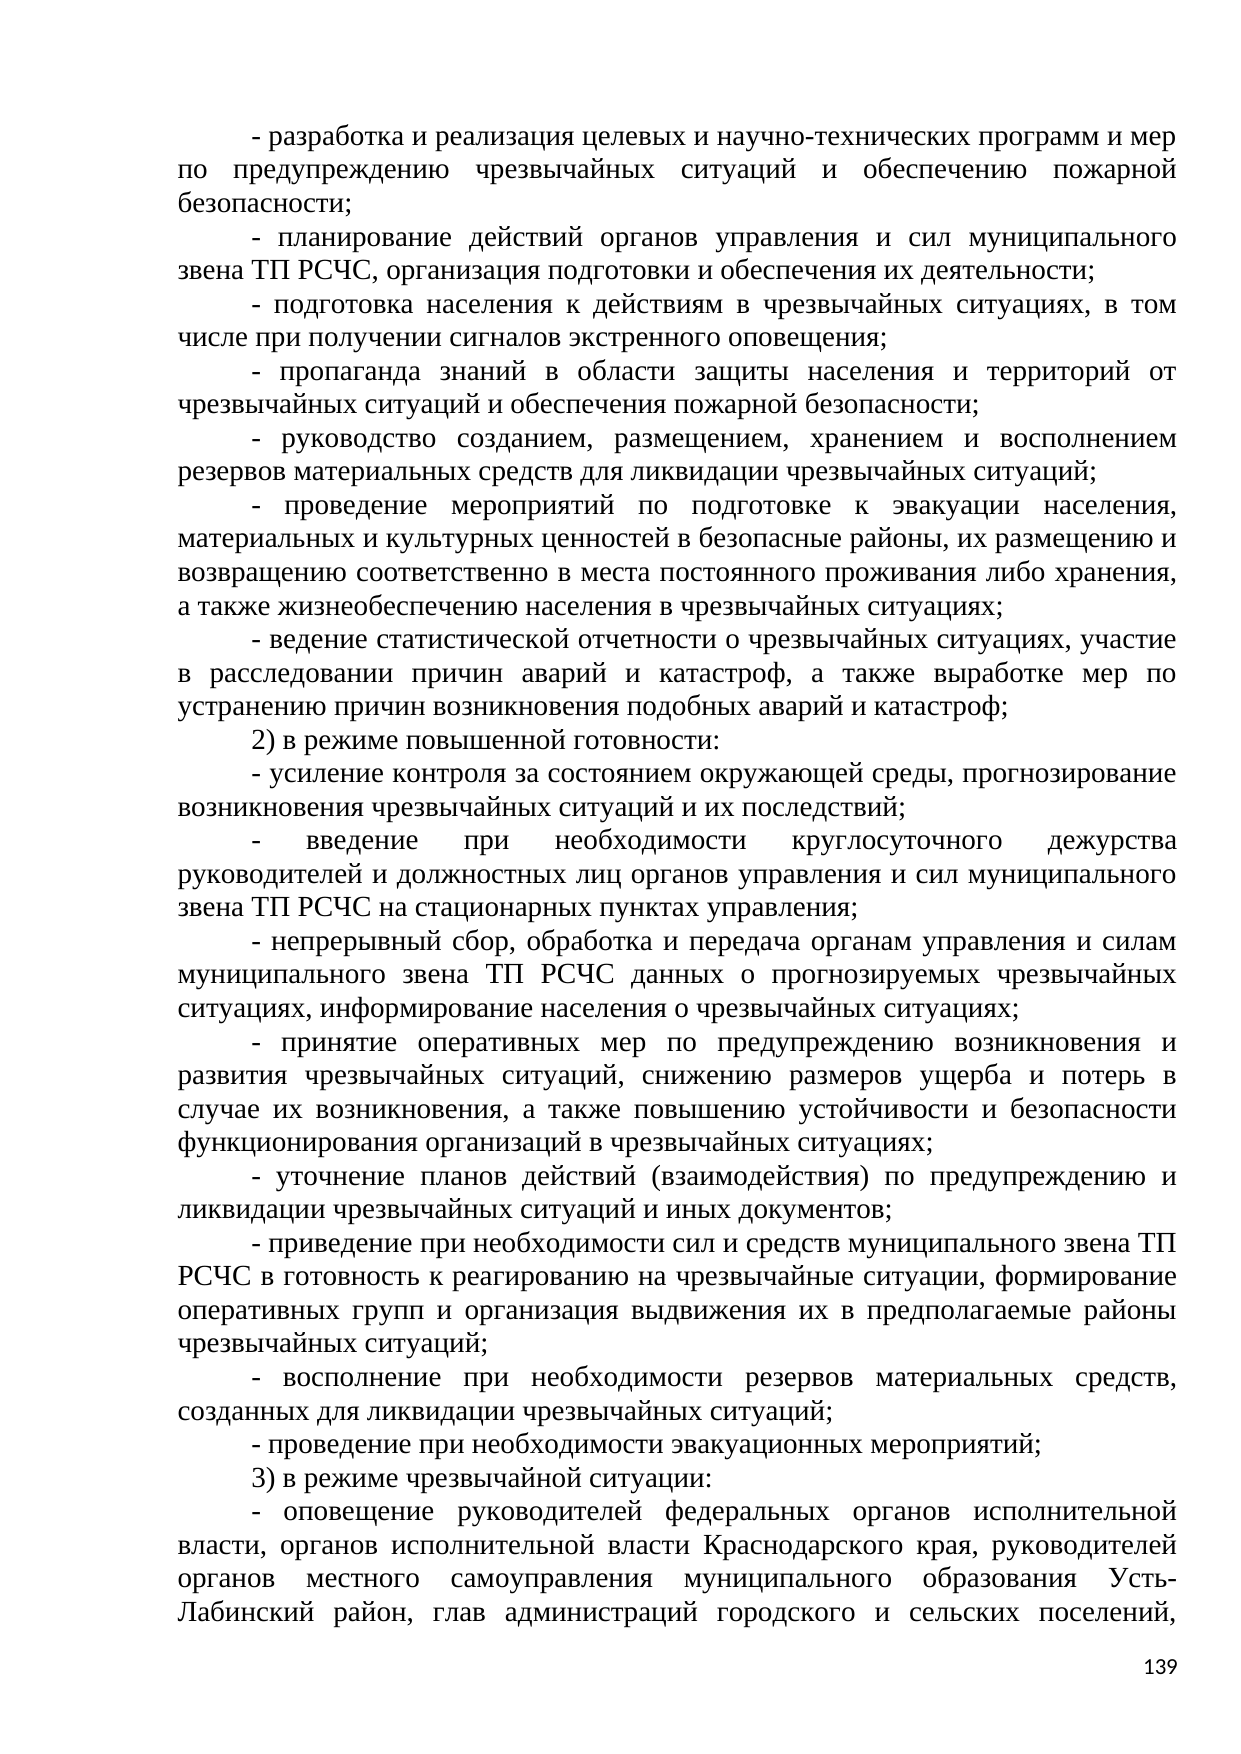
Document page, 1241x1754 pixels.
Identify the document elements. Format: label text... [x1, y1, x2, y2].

text 2) в режиме повышенной готовности: [177, 722, 1178, 755]
text - разработка и реализация целевых и научно-технических программ и мер по предупреждению чрезвычайных ситуаций и обеспечению пожарной безопасности; [177, 118, 1178, 219]
text - введение при необходимости круглосуточного дежурства руководителей и должностных лиц органов управления и сил муниципального звена ТП РСЧС на стационарных пунктах управления; [177, 822, 1178, 923]
text - проведение при необходимости эвакуационных мероприятий; [177, 1426, 1178, 1460]
text - планирование действий органов управления и сил муниципального звена ТП РСЧС, организация подготовки и обеспечения их деятельности; [177, 219, 1178, 286]
text - проведение мероприятий по подготовке к эвакуации населения, материальных и культурных ценностей в безопасные районы, их размещению и возвращению соответственно в места постоянного проживания либо хранения, а также жизнеобеспечению населения в чрезвычайных ситуациях; [177, 487, 1178, 621]
text - руководство созданием, размещением, хранением и восполнением резервов материальных средств для ликвидации чрезвычайных ситуаций; [177, 420, 1178, 487]
text - непрерывный сбор, обработка и передача органам управления и силам муниципального звена ТП РСЧС данных о прогнозируемых чрезвычайных ситуациях, информирование населения о чрезвычайных ситуациях; [177, 923, 1178, 1024]
text - приведение при необходимости сил и средств муниципального звена ТП РСЧС в готовность к реагированию на чрезвычайные ситуации, формирование оперативных групп и организация выдвижения их в предполагаемые районы чрезвычайных ситуаций; [177, 1225, 1178, 1359]
text - подготовка населения к действиям в чрезвычайных ситуациях, в том числе при получении сигналов экстренного оповещения; [177, 286, 1178, 353]
text 3) в режиме чрезвычайной ситуации: [177, 1460, 1178, 1493]
text - принятие оперативных мер по предупреждению возникновения и развития чрезвычайных ситуаций, снижению размеров ущерба и потерь в случае их возникновения, а также повышению устойчивости и безопасности функционирования организаций в чрезвычайных ситуациях; [177, 1024, 1178, 1158]
text - уточнение планов действий (взаимодействия) по предупреждению и ликвидации чрезвычайных ситуаций и иных документов; [177, 1158, 1178, 1225]
text - восполнение при необходимости резервов материальных средств, созданных для ликвидации чрезвычайных ситуаций; [177, 1359, 1178, 1426]
text - ведение статистической отчетности о чрезвычайных ситуациях, участие в расследовании причин аварий и катастроф, а также выработке мер по устранению причин возникновения подобных аварий и катастроф; [177, 621, 1178, 722]
text - пропаганда знаний в области защиты населения и территорий от чрезвычайных ситуаций и обеспечения пожарной безопасности; [177, 353, 1178, 420]
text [177, 1493, 1178, 1627]
text - усиление контроля за состоянием окружающей среды, прогнозирование возникновения чрезвычайных ситуаций и их последствий; [177, 755, 1178, 822]
